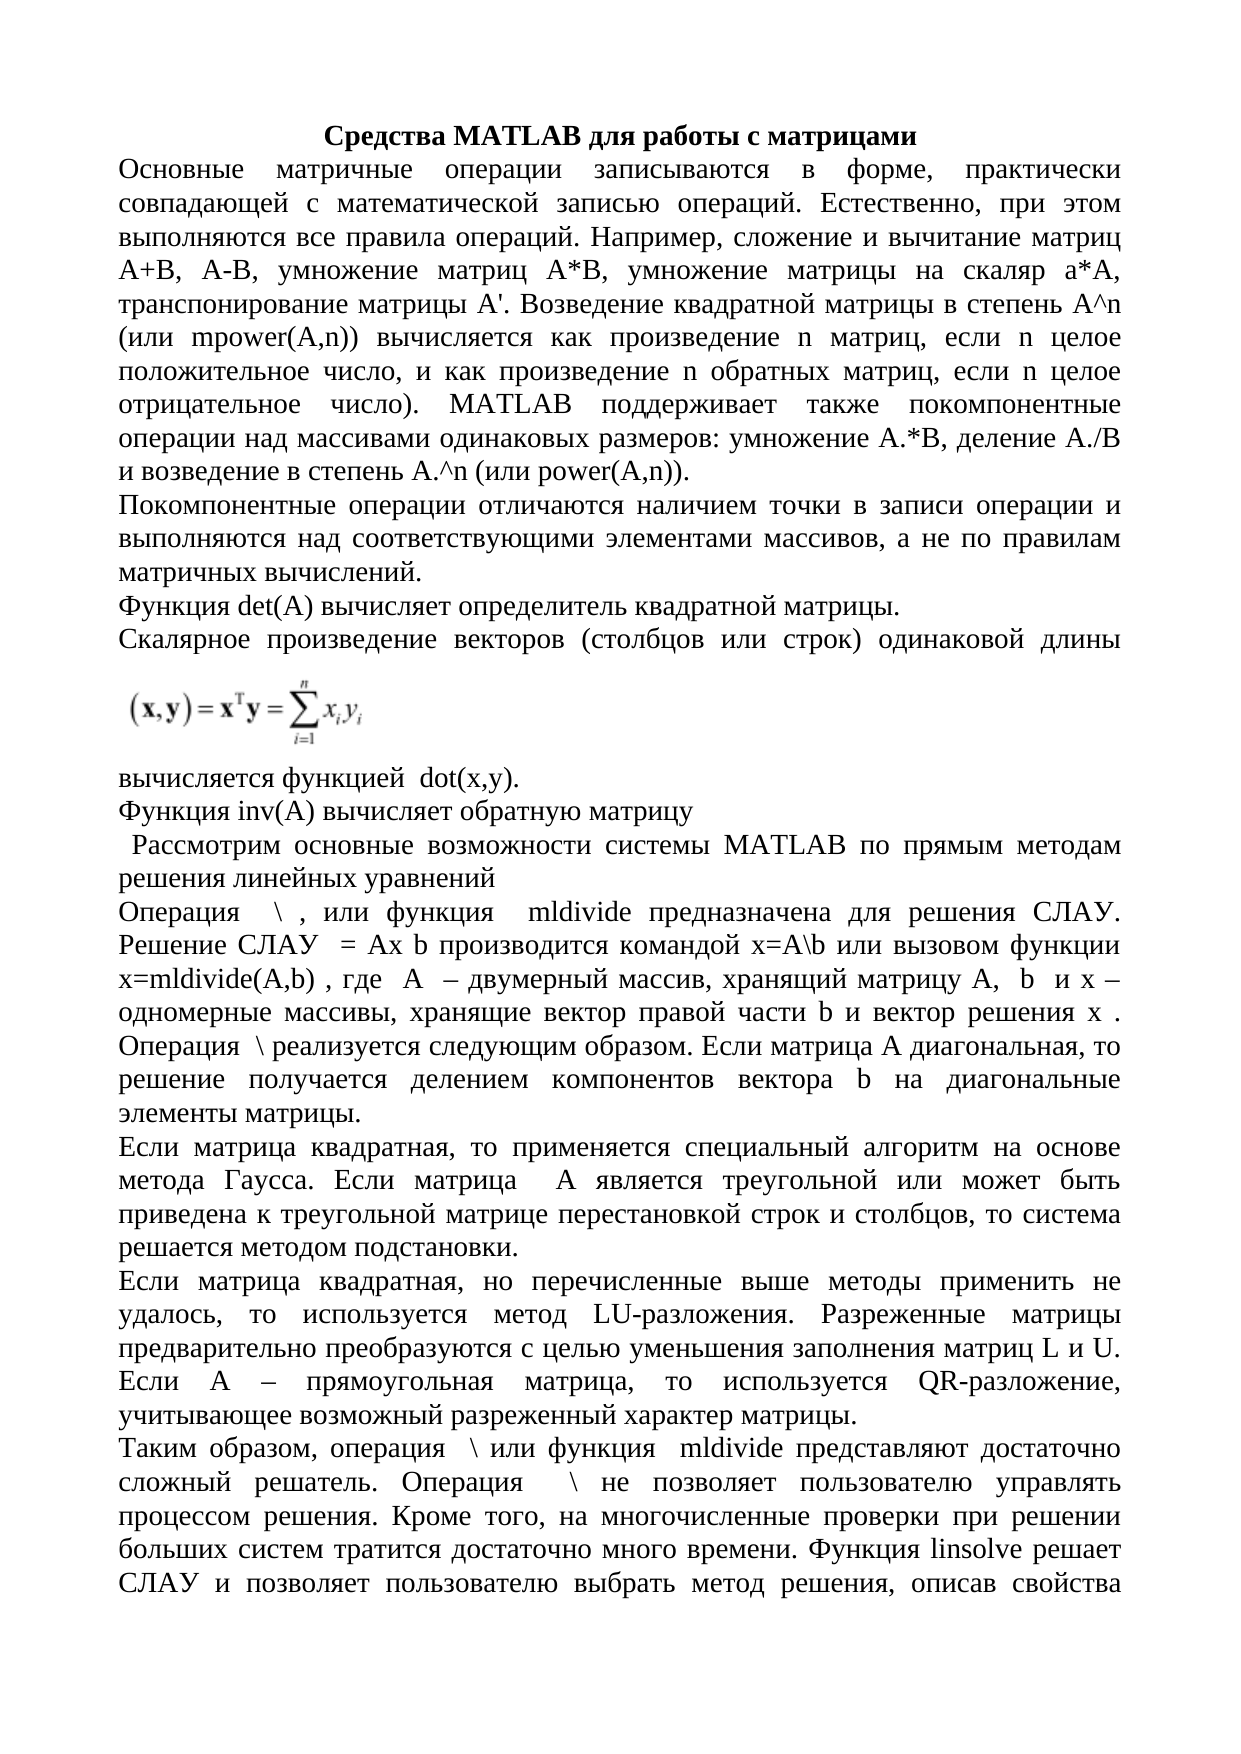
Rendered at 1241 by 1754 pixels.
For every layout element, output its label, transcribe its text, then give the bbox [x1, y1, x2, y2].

text Рассмотрим основные возможности системы MATLAB по прямым методам решения линейных уравнений [118, 827, 1122, 894]
text вычисляется функцией dot(x,y). [118, 760, 1122, 793]
text Средства MATLAB для работы с матрицами [118, 118, 1122, 152]
text Функция inv(A) вычисляет обратную матрицу [118, 793, 1122, 827]
text Покомпонентные операции отличаются наличием точки в записи операции и выполняются над соответствующими элементами массивов, а не по правилам матричных вычислений. [118, 487, 1122, 588]
text Если матрица квадратная, то применяется специальный алгоритм на основе метода Гаусса. Если матрица A является треугольной или может быть приведена к треугольной матрице перестановкой строк и столбцов, то система решается методом подстановки. [118, 1129, 1122, 1263]
text Операция \ , или функция mldivide предназначена для решения СЛАУ. Решение СЛАУ = Ax b производится командой x=A\b или вызовом функции x=mldivide(A,b) , где A – двумерный массив, хранящий матрицу A, b и x – одномерные массивы, хранящие вектор правой части b и вектор решения x . Операция \ реализуется следующим образом. Если матрица A диагональная, то решение получается делением компонентов вектора b на диагональные элементы матрицы. [118, 894, 1122, 1129]
text Скалярное произведение векторов (столбцов или строк) одинаковой длины [118, 621, 1122, 760]
text Функция det(A) вычисляет определитель квадратной матрицы. [118, 588, 1122, 621]
text Основные матричные операции записываются в форме, практически совпадающей с математической записью операций. Естественно, при этом выполняются все правила операций. Например, сложение и вычитание матриц A+B, A-B, умножение матриц A*B, умножение матрицы на скаляр a*A, транспонирование матрицы A'. Возведение квадратной матрицы в степень A^n (или mpower(A,n)) вычисляется как произведение n матриц, если n целое положительное число, и как произведение n обратных матриц, если n целое отрицательное число). MATLAB поддерживает также покомпонентные операции над массивами одинаковых размеров: умножение A.*B, деление A./B и возведение в степень A.^n (или power(A,n)). [118, 152, 1122, 487]
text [118, 1431, 1122, 1598]
text Если матрица квадратная, но перечисленные выше методы применить не удалось, то используется метод LU-разложения. Разреженные матрицы предварительно преобразуются с целью уменьшения заполнения матриц L и U. Если A – прямоугольная матрица, то используется QR-разложение, учитывающее возможный разреженный характер матрицы. [118, 1263, 1122, 1431]
picture [118, 654, 401, 760]
